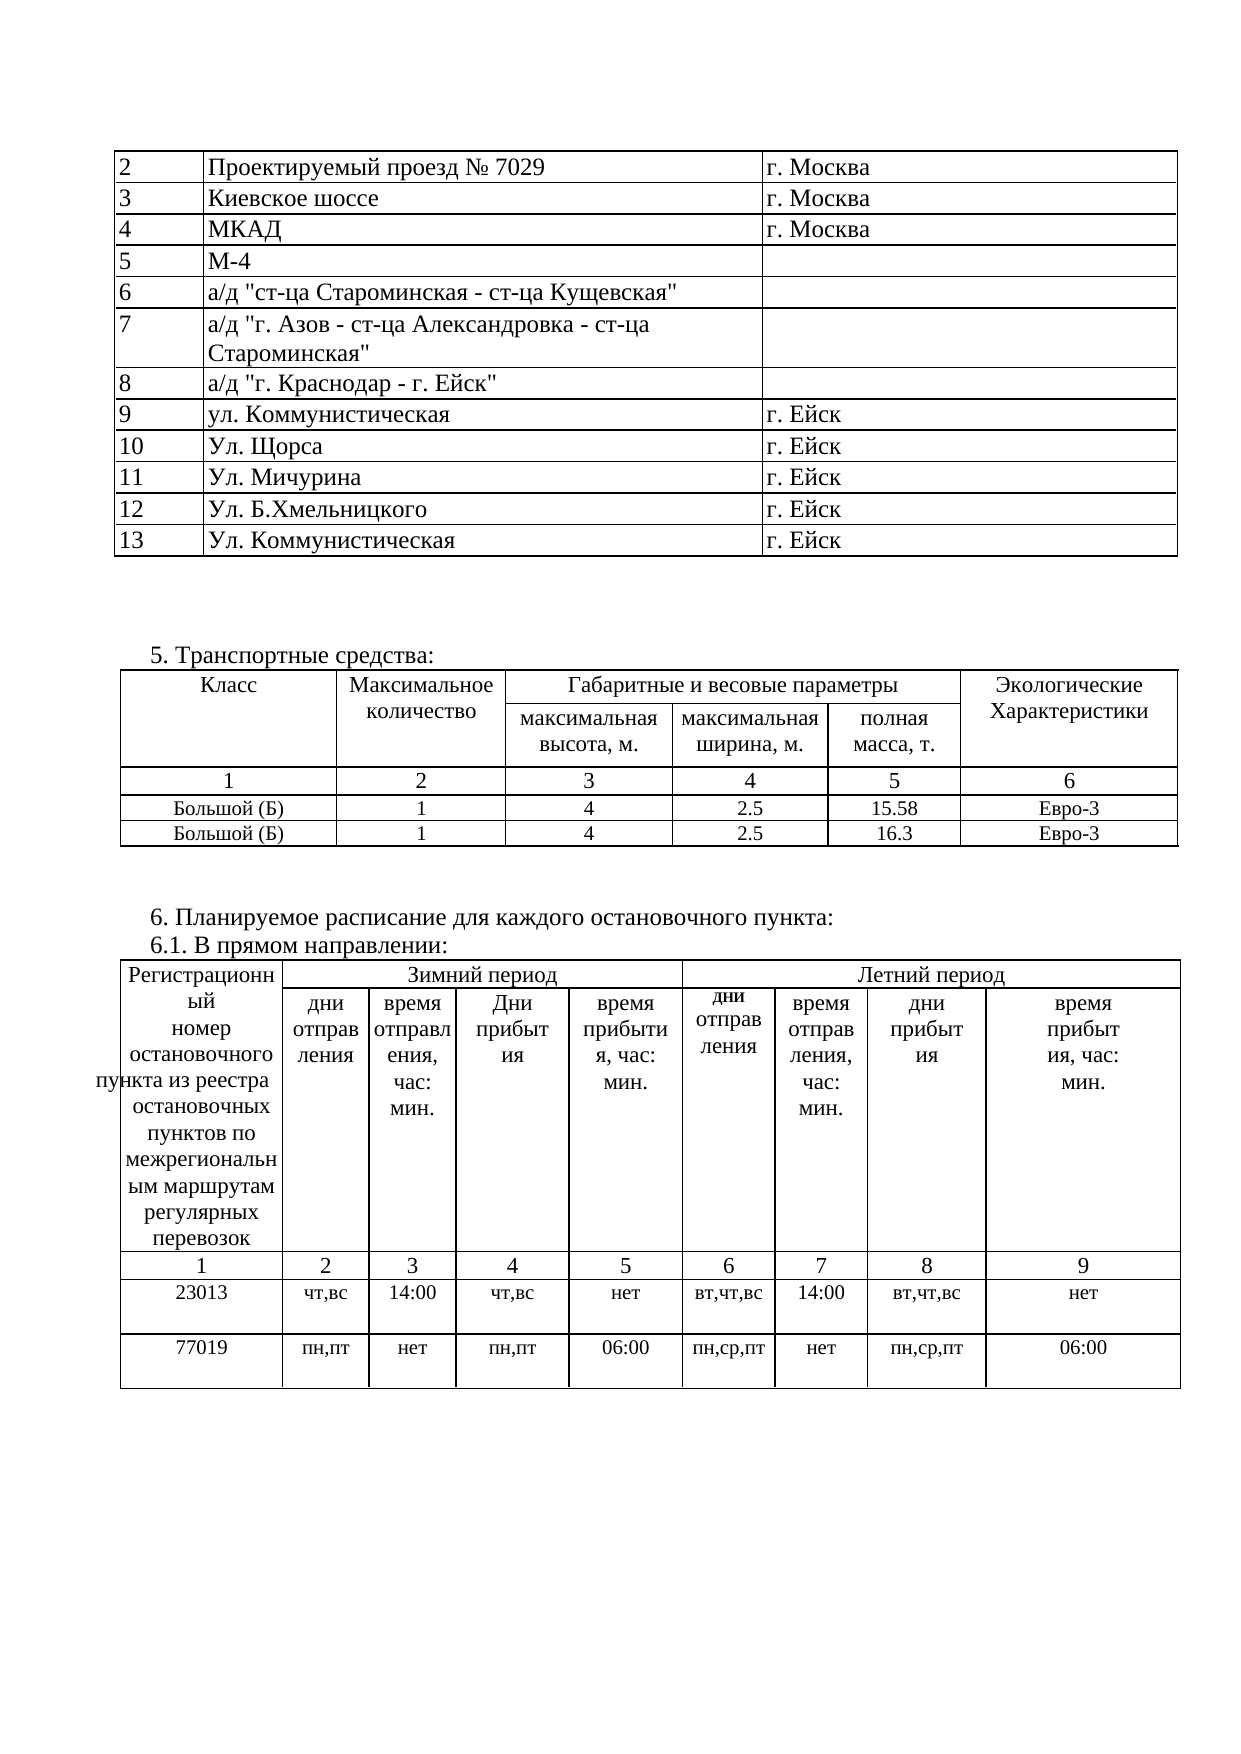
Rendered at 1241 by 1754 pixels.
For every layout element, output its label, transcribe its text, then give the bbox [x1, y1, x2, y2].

table_cell 15.58 [829, 796, 960, 819]
table_cell Ул. Б.Хмельницкого [204, 494, 762, 524]
table_cell 14:00 [776, 1280, 867, 1333]
table_cell полная масса, т. [829, 704, 960, 766]
table_cell 13 [115, 525, 203, 555]
table_cell 1 [337, 796, 505, 819]
table_cell г. Ейск [763, 429, 1177, 461]
table_cell время прибыти я, час: мин. [570, 989, 682, 1251]
table_cell 4 [673, 768, 827, 794]
text 5. Транспортные средства: [150, 641, 1090, 669]
table_cell чт,вс [457, 1280, 568, 1333]
table_cell 5 [829, 768, 960, 794]
table_cell Евро-3 [961, 821, 1177, 845]
table_cell г. Москва [763, 152, 1177, 181]
table_cell нет [987, 1280, 1180, 1333]
table_cell 6 [115, 277, 203, 307]
table_cell 5 [570, 1252, 682, 1279]
table_cell пн,пт [283, 1335, 368, 1387]
table_cell время прибыт ия, час: мин. [987, 989, 1180, 1251]
table_cell 1 [337, 821, 505, 845]
table_cell МКАД [204, 215, 762, 244]
table_cell Ул. Щорса [204, 431, 762, 461]
table_header Габаритные и весовые параметры [506, 671, 960, 703]
table_cell 3 [370, 1252, 455, 1279]
table_header Зимний период [283, 961, 682, 987]
table_cell Ул. Мичурина [204, 462, 762, 492]
table_cell 2 [337, 768, 505, 794]
table_cell 6 [683, 1252, 774, 1279]
table_cell г. Ейск [763, 398, 1177, 429]
table_cell г. Ейск [763, 492, 1177, 524]
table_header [121, 961, 282, 1251]
table_cell 10 [115, 430, 203, 461]
table_cell дни отправ ления [283, 989, 368, 1251]
table_cell максимальная ширина, м. [673, 704, 827, 766]
table_cell 2.5 [673, 821, 827, 845]
table_cell нет [776, 1335, 867, 1387]
table_cell 2 [115, 152, 203, 181]
table_cell М-4 [204, 246, 762, 276]
table_cell 9 [115, 399, 203, 429]
text 6. Планируемое расписание для каждого остановочного пункта: [150, 902, 1090, 931]
table_cell 6 [961, 768, 1177, 794]
table_cell Дни прибыт ия [457, 989, 568, 1251]
table_cell 4 [457, 1252, 568, 1279]
table_header Класс [121, 671, 336, 766]
table_cell Ул. Коммунистическая [204, 525, 762, 555]
table_cell Проектируемый проезд № 7029 [204, 152, 762, 181]
table_cell г. Ейск [763, 461, 1177, 492]
table_cell время отправл ения, час: мин. [370, 989, 455, 1251]
table_cell пн,пт [457, 1335, 568, 1387]
table_cell ДНИ отправ ления [683, 989, 774, 1251]
table_header Максимальное количество [337, 671, 505, 766]
table_cell 3 [506, 768, 672, 794]
table_cell 3 [115, 183, 203, 213]
text 6.1. В прямом направлении: [150, 931, 1090, 959]
table_cell г. Ейск [763, 524, 1177, 555]
table_cell вт,чт,вс [868, 1280, 985, 1333]
table_cell 4 [506, 796, 672, 819]
table_cell 1 [121, 768, 336, 794]
table_cell 8 [868, 1252, 985, 1279]
table_cell пн,ср,пт [868, 1335, 985, 1387]
table_cell 06:00 [570, 1335, 682, 1387]
table_cell 1 [121, 1252, 282, 1279]
table_cell [763, 244, 1177, 276]
table_cell 7 [115, 308, 203, 366]
table_cell а/д "ст-ца Староминская - ст-ца Кущевская" [204, 277, 762, 307]
table_cell 06:00 [987, 1335, 1180, 1387]
table_cell чт,вс [283, 1280, 368, 1333]
table_cell время отправ ления, час: мин. [776, 989, 867, 1251]
table_cell а/д "г. Краснодар - г. Ейск" [204, 368, 762, 398]
table_cell 23013 [121, 1280, 282, 1333]
table_cell 14:00 [370, 1280, 455, 1333]
table_cell Евро-3 [961, 796, 1177, 819]
table_cell 4 [506, 821, 672, 845]
table_cell [763, 366, 1177, 398]
table_cell 11 [115, 462, 203, 492]
table_cell 5 [115, 245, 203, 276]
table_cell [763, 276, 1177, 307]
table_header Экологические Характеристики [961, 671, 1177, 766]
table_cell 2.5 [673, 796, 827, 819]
table_header Летний период [683, 961, 1180, 987]
table_cell Киевское шоссе [204, 183, 762, 213]
table_cell пн,ср,пт [683, 1335, 774, 1387]
table_cell ул. Коммунистическая [204, 400, 762, 429]
table_cell 16.3 [829, 821, 960, 845]
table_cell г. Москва [763, 181, 1177, 213]
table_cell Большой (Б) [121, 821, 336, 845]
table_cell максимальная высота, м. [506, 704, 672, 766]
table_cell а/д "г. Азов - ст-ца Александровка - ст-ца Староминская" [204, 309, 762, 366]
table_cell 2 [283, 1252, 368, 1279]
table_cell Большой (Б) [121, 796, 336, 819]
table_cell 12 [115, 493, 203, 524]
table_cell 77019 [121, 1335, 282, 1387]
table_cell 9 [987, 1252, 1180, 1279]
table_cell г. Москва [763, 213, 1177, 244]
table_cell 8 [115, 368, 203, 398]
table_cell 4 [115, 214, 203, 244]
table_cell дни прибыт ия [868, 989, 985, 1251]
table_cell нет [370, 1335, 455, 1387]
table_cell 7 [776, 1252, 867, 1279]
table_cell нет [570, 1280, 682, 1333]
table_cell [763, 307, 1177, 366]
table_cell вт,чт,вс [683, 1280, 774, 1333]
